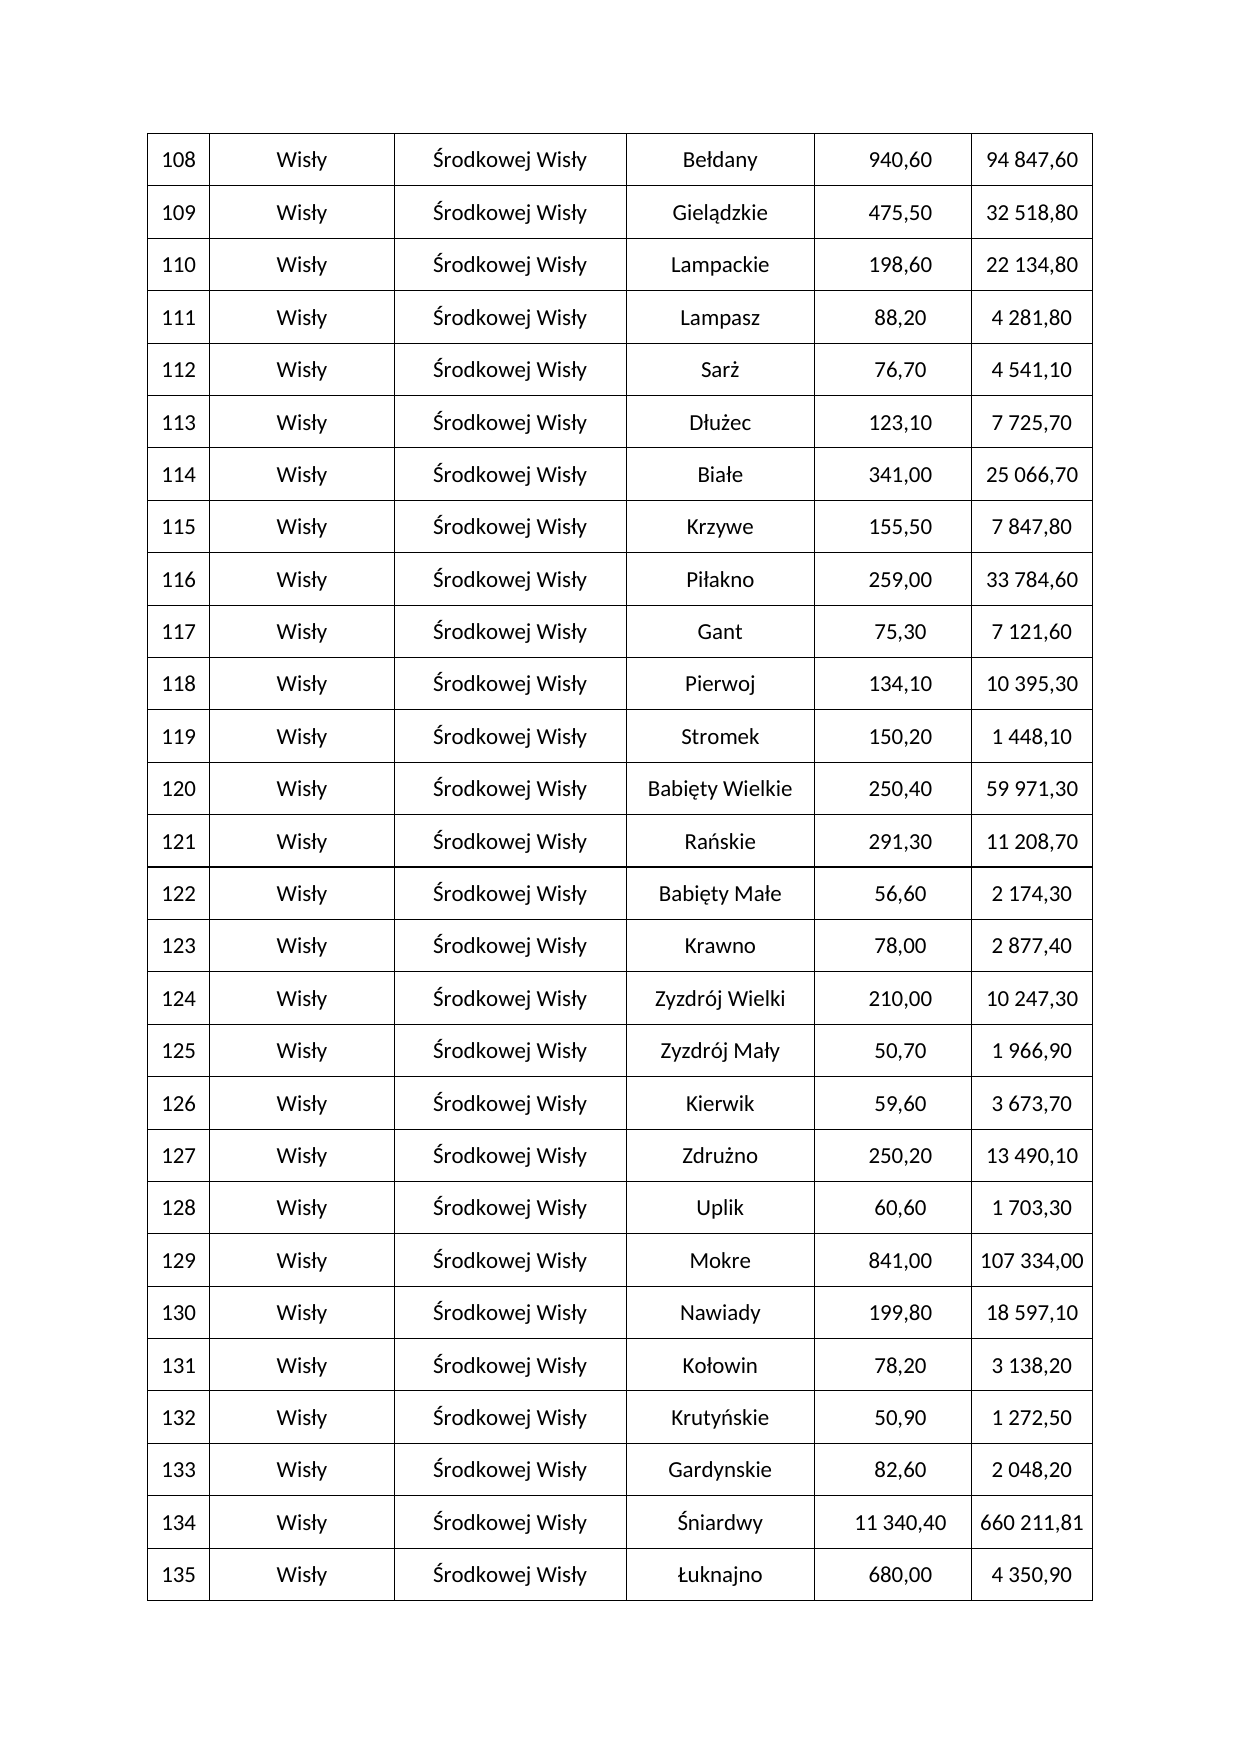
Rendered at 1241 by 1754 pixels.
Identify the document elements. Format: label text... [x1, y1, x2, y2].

table_cell Babięty Małe [627, 868, 814, 919]
table_cell Uplik [627, 1182, 814, 1233]
table_cell Babięty Wielkie [627, 763, 814, 814]
table_cell 88,20 [830, 291, 971, 342]
table_cell Środkowej Wisły [395, 553, 626, 604]
table_cell 134 [148, 1496, 209, 1548]
table_cell 78,20 [830, 1339, 971, 1390]
table_cell 25 066,70 [972, 448, 1092, 500]
table_cell [815, 1130, 829, 1181]
table_cell [815, 1496, 829, 1548]
table_cell [815, 1287, 829, 1338]
table_cell 116 [148, 553, 209, 604]
table_cell Krzywe [627, 501, 814, 552]
table_cell Zdrużno [627, 1130, 814, 1181]
table_cell 2 048,20 [972, 1444, 1092, 1495]
table_cell 7 725,70 [972, 396, 1092, 447]
table_cell Wisły [210, 1391, 394, 1443]
table_cell Wisły [210, 134, 394, 185]
table_cell 155,50 [830, 501, 971, 552]
table_cell 115 [148, 501, 209, 552]
table_cell 109 [148, 186, 209, 238]
table_cell 32 518,80 [972, 186, 1092, 238]
table_cell [815, 344, 829, 395]
table_cell 198,60 [830, 239, 971, 290]
table_cell [815, 606, 829, 657]
table_cell 122 [148, 868, 209, 919]
table_cell 13 490,10 [972, 1130, 1092, 1181]
table_cell Łuknajno [627, 1549, 814, 1600]
table_cell 107 334,00 [972, 1234, 1092, 1286]
table_cell 11 340,40 [830, 1496, 971, 1548]
table_cell 7 847,80 [972, 501, 1092, 552]
table_cell [815, 1077, 829, 1128]
table_cell 18 597,10 [972, 1287, 1092, 1338]
table_cell Wisły [210, 920, 394, 971]
table_cell Krawno [627, 920, 814, 971]
table_cell Wisły [210, 868, 394, 919]
table_cell Wisły [210, 1130, 394, 1181]
table_cell Wisły [210, 1549, 394, 1600]
table_cell 114 [148, 448, 209, 500]
table_cell 108 [148, 134, 209, 185]
table_cell 135 [148, 1549, 209, 1600]
table_cell 59,60 [830, 1077, 971, 1128]
table_cell [815, 396, 829, 447]
table_cell Środkowej Wisły [395, 1444, 626, 1495]
table_cell 111 [148, 291, 209, 342]
table_cell 475,50 [830, 186, 971, 238]
table_cell 127 [148, 1130, 209, 1181]
table_cell 121 [148, 815, 209, 866]
table_cell [815, 868, 829, 919]
table_cell Wisły [210, 1339, 394, 1390]
table_cell 660 211,81 [972, 1496, 1092, 1548]
table_cell Śniardwy [627, 1496, 814, 1548]
table_cell [815, 815, 829, 866]
table_cell [815, 1234, 829, 1286]
table_cell 259,00 [830, 553, 971, 604]
table_cell Środkowej Wisły [395, 920, 626, 971]
table_cell Wisły [210, 291, 394, 342]
table_cell Stromek [627, 710, 814, 762]
table_cell Środkowej Wisły [395, 239, 626, 290]
table_cell 123,10 [830, 396, 971, 447]
table_cell Środkowej Wisły [395, 448, 626, 500]
table_cell [815, 658, 829, 709]
table_cell [815, 134, 829, 185]
table_cell Kierwik [627, 1077, 814, 1128]
table_cell [815, 1339, 829, 1390]
table_cell Środkowej Wisły [395, 291, 626, 342]
table_cell [815, 553, 829, 604]
table_cell 210,00 [830, 972, 971, 1024]
table_cell 199,80 [830, 1287, 971, 1338]
table_cell Sarż [627, 344, 814, 395]
table_cell Wisły [210, 1287, 394, 1338]
table_cell Wisły [210, 972, 394, 1024]
table_cell Lampackie [627, 239, 814, 290]
table_cell Środkowej Wisły [395, 1130, 626, 1181]
table_cell 11 208,70 [972, 815, 1092, 866]
table_cell [815, 1549, 829, 1600]
table_cell 22 134,80 [972, 239, 1092, 290]
table_cell Wisły [210, 1182, 394, 1233]
table_cell 120 [148, 763, 209, 814]
table_cell Dłużec [627, 396, 814, 447]
table_cell Lampasz [627, 291, 814, 342]
table_cell Wisły [210, 763, 394, 814]
table_cell [815, 186, 829, 238]
table_cell 118 [148, 658, 209, 709]
table_cell 341,00 [830, 448, 971, 500]
table_cell 150,20 [830, 710, 971, 762]
table_cell Środkowej Wisły [395, 1287, 626, 1338]
table_cell Wisły [210, 1077, 394, 1128]
table_cell 130 [148, 1287, 209, 1338]
table_cell 129 [148, 1234, 209, 1286]
table_cell Wisły [210, 1496, 394, 1548]
table_cell 78,00 [830, 920, 971, 971]
table_cell [815, 920, 829, 971]
table_cell Środkowej Wisły [395, 1339, 626, 1390]
table_cell 841,00 [830, 1234, 971, 1286]
table_cell Środkowej Wisły [395, 134, 626, 185]
table_cell 2 174,30 [972, 868, 1092, 919]
table_cell Środkowej Wisły [395, 763, 626, 814]
table_cell 4 350,90 [972, 1549, 1092, 1600]
table_cell 134,10 [830, 658, 971, 709]
table_cell 56,60 [830, 868, 971, 919]
table_cell 3 138,20 [972, 1339, 1092, 1390]
table_cell Środkowej Wisły [395, 1025, 626, 1076]
table_cell Zyzdrój Mały [627, 1025, 814, 1076]
table_cell Wisły [210, 1025, 394, 1076]
table_cell 1 448,10 [972, 710, 1092, 762]
table_cell Środkowej Wisły [395, 1549, 626, 1600]
table_cell Gardynskie [627, 1444, 814, 1495]
table_cell Mokre [627, 1234, 814, 1286]
table_cell 124 [148, 972, 209, 1024]
table_cell 250,40 [830, 763, 971, 814]
table_cell Wisły [210, 344, 394, 395]
table_cell 82,60 [830, 1444, 971, 1495]
table_cell Środkowej Wisły [395, 1182, 626, 1233]
table_cell 50,70 [830, 1025, 971, 1076]
table_cell Wisły [210, 448, 394, 500]
table_cell Wisły [210, 553, 394, 604]
table_cell 125 [148, 1025, 209, 1076]
table_cell Wisły [210, 1444, 394, 1495]
table_cell 128 [148, 1182, 209, 1233]
table_cell Krutyńskie [627, 1391, 814, 1443]
table_cell 1 272,50 [972, 1391, 1092, 1443]
table_cell 75,30 [830, 606, 971, 657]
table_cell [815, 1025, 829, 1076]
table_cell [815, 239, 829, 290]
table_cell Wisły [210, 658, 394, 709]
table_cell 131 [148, 1339, 209, 1390]
table_cell Zyzdrój Wielki [627, 972, 814, 1024]
table_cell [815, 1391, 829, 1443]
table_cell Środkowej Wisły [395, 710, 626, 762]
table_cell 3 673,70 [972, 1077, 1092, 1128]
table_cell Wisły [210, 396, 394, 447]
table_cell 33 784,60 [972, 553, 1092, 604]
table_cell Rańskie [627, 815, 814, 866]
table_cell Wisły [210, 710, 394, 762]
table_cell 4 281,80 [972, 291, 1092, 342]
table_cell 680,00 [830, 1549, 971, 1600]
table_cell Kołowin [627, 1339, 814, 1390]
table_cell [815, 1182, 829, 1233]
table_cell [815, 501, 829, 552]
table_cell Bełdany [627, 134, 814, 185]
table_cell 1 966,90 [972, 1025, 1092, 1076]
table_cell Wisły [210, 501, 394, 552]
table_cell 940,60 [830, 134, 971, 185]
table_cell Środkowej Wisły [395, 868, 626, 919]
table_cell Wisły [210, 239, 394, 290]
table_cell Piłakno [627, 553, 814, 604]
table_cell 291,30 [830, 815, 971, 866]
table_cell 50,90 [830, 1391, 971, 1443]
table_cell Środkowej Wisły [395, 658, 626, 709]
table_cell Środkowej Wisły [395, 972, 626, 1024]
table_cell Nawiady [627, 1287, 814, 1338]
table_cell 59 971,30 [972, 763, 1092, 814]
table_cell [815, 291, 829, 342]
table_cell 133 [148, 1444, 209, 1495]
table_cell [815, 448, 829, 500]
table_cell 112 [148, 344, 209, 395]
table_cell Gant [627, 606, 814, 657]
table_cell 119 [148, 710, 209, 762]
table_cell 1 703,30 [972, 1182, 1092, 1233]
table_cell 113 [148, 396, 209, 447]
table_cell [815, 763, 829, 814]
table_cell [815, 1444, 829, 1495]
table_cell Pierwoj [627, 658, 814, 709]
table_cell 250,20 [830, 1130, 971, 1181]
table_cell 76,70 [830, 344, 971, 395]
table_cell [815, 710, 829, 762]
table_cell Środkowej Wisły [395, 606, 626, 657]
table_cell 4 541,10 [972, 344, 1092, 395]
table_cell 10 395,30 [972, 658, 1092, 709]
table_cell Wisły [210, 186, 394, 238]
table_cell 7 121,60 [972, 606, 1092, 657]
table_cell Środkowej Wisły [395, 815, 626, 866]
table_cell Środkowej Wisły [395, 344, 626, 395]
table_cell Wisły [210, 1234, 394, 1286]
table_cell 10 247,30 [972, 972, 1092, 1024]
table_cell 126 [148, 1077, 209, 1128]
table_cell Środkowej Wisły [395, 1234, 626, 1286]
table_cell 94 847,60 [972, 134, 1092, 185]
table_cell 132 [148, 1391, 209, 1443]
table_cell 110 [148, 239, 209, 290]
table_cell Wisły [210, 606, 394, 657]
table_cell Środkowej Wisły [395, 1496, 626, 1548]
table_cell Środkowej Wisły [395, 186, 626, 238]
table_cell Wisły [210, 815, 394, 866]
table_cell 123 [148, 920, 209, 971]
table_cell 117 [148, 606, 209, 657]
table_cell 2 877,40 [972, 920, 1092, 971]
table_cell [815, 972, 829, 1024]
table_cell Środkowej Wisły [395, 1391, 626, 1443]
table_cell Białe [627, 448, 814, 500]
table_cell Środkowej Wisły [395, 501, 626, 552]
table_cell Środkowej Wisły [395, 1077, 626, 1128]
table_cell Gielądzkie [627, 186, 814, 238]
table_cell 60,60 [830, 1182, 971, 1233]
table_cell Środkowej Wisły [395, 396, 626, 447]
